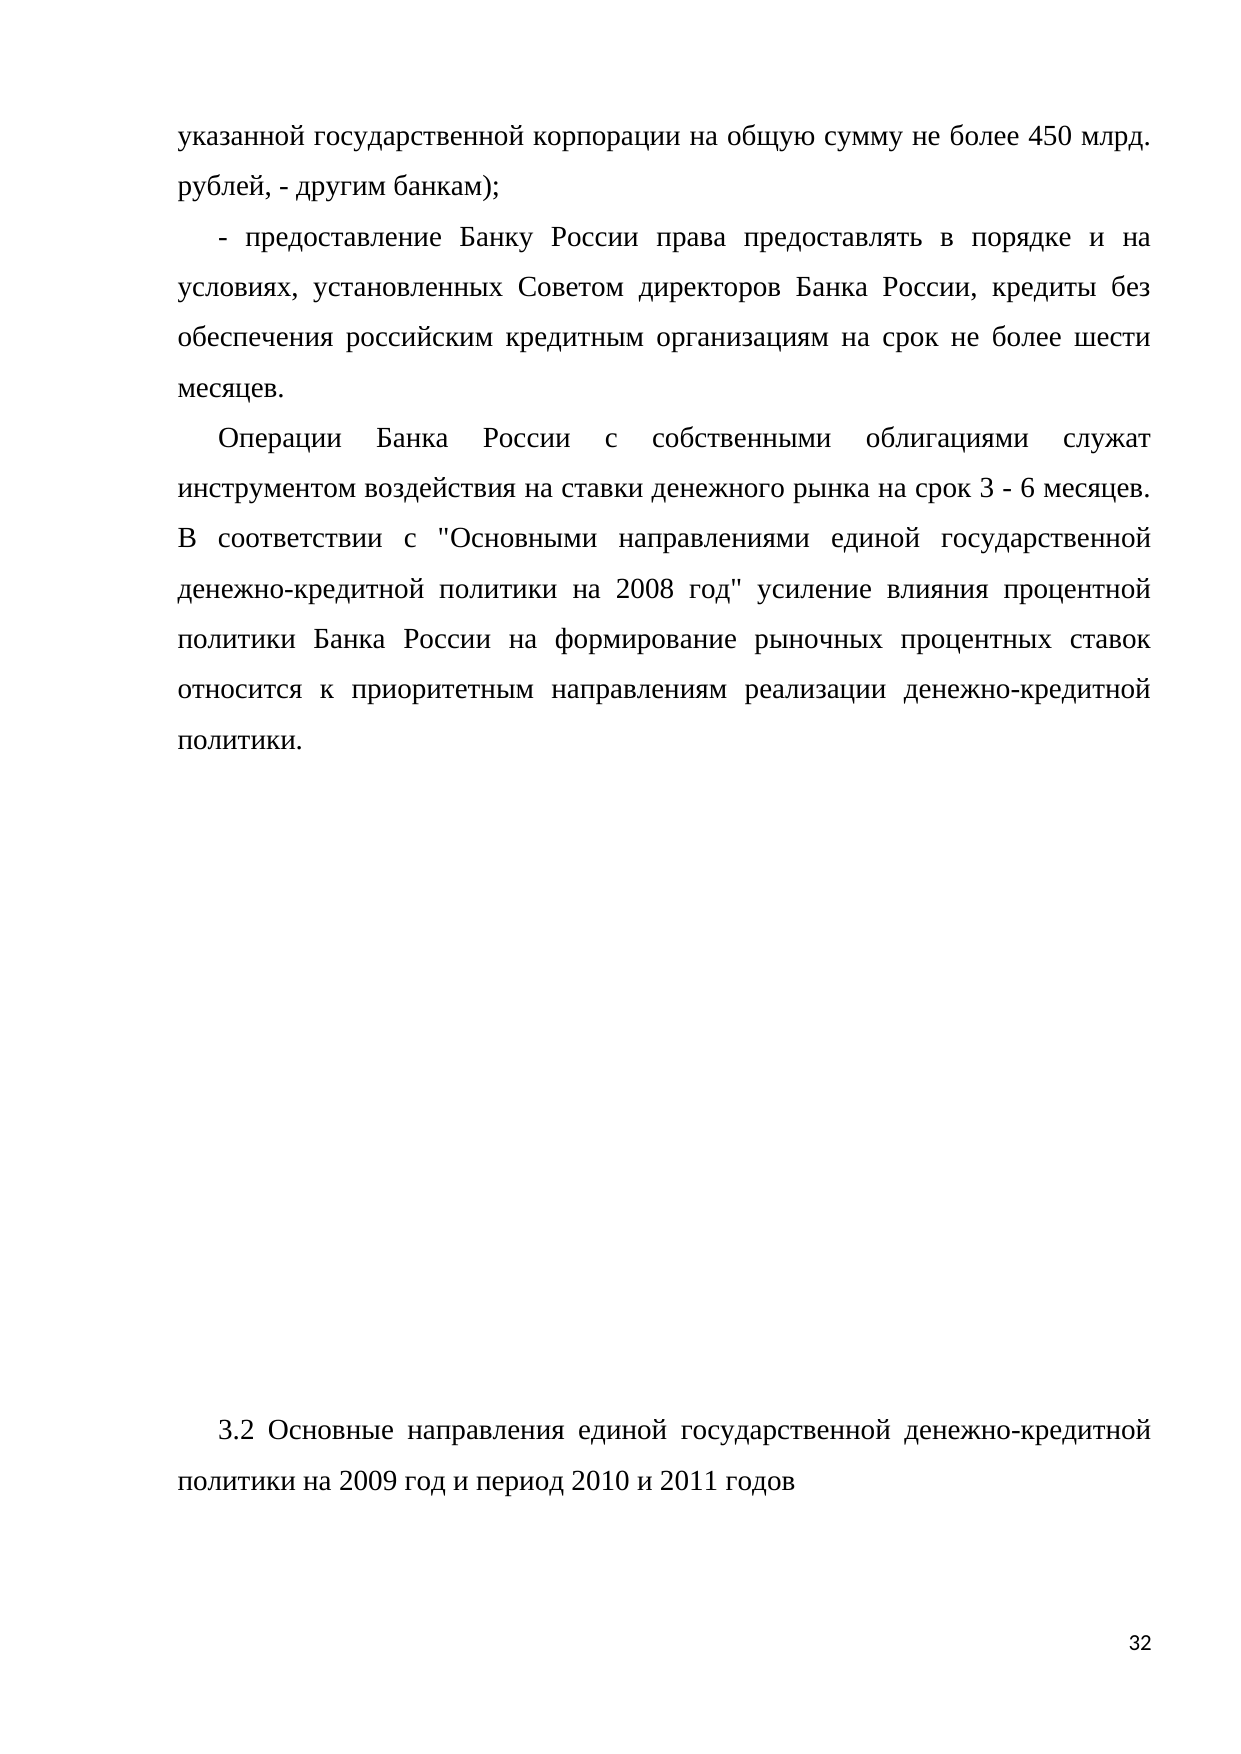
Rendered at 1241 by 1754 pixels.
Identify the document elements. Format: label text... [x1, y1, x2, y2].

text - предоставление Банку России права предоставлять в порядке и на условиях, установленных Советом директоров Банка России, кредиты без обеспечения российским кредитным организациям на срок не более шести месяцев. [177, 219, 1152, 403]
text 3.2 Основные направления единой государственной денежно-кредитной политики на 2009 год и период 2010 и 2011 годов [177, 1412, 1152, 1496]
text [177, 118, 1152, 202]
text Операции Банка России с собственными облигациями служат инструментом воздействия на ставки денежного рынка на срок 3 - 6 месяцев. В соответствии с "Основными направлениями единой государственной денежно-кредитной политики на 2008 год" усиление влияния процентной политики Банка России на формирование рыночных процентных ставок относится к приоритетным направлениям реализации денежно-кредитной политики. [177, 420, 1152, 755]
